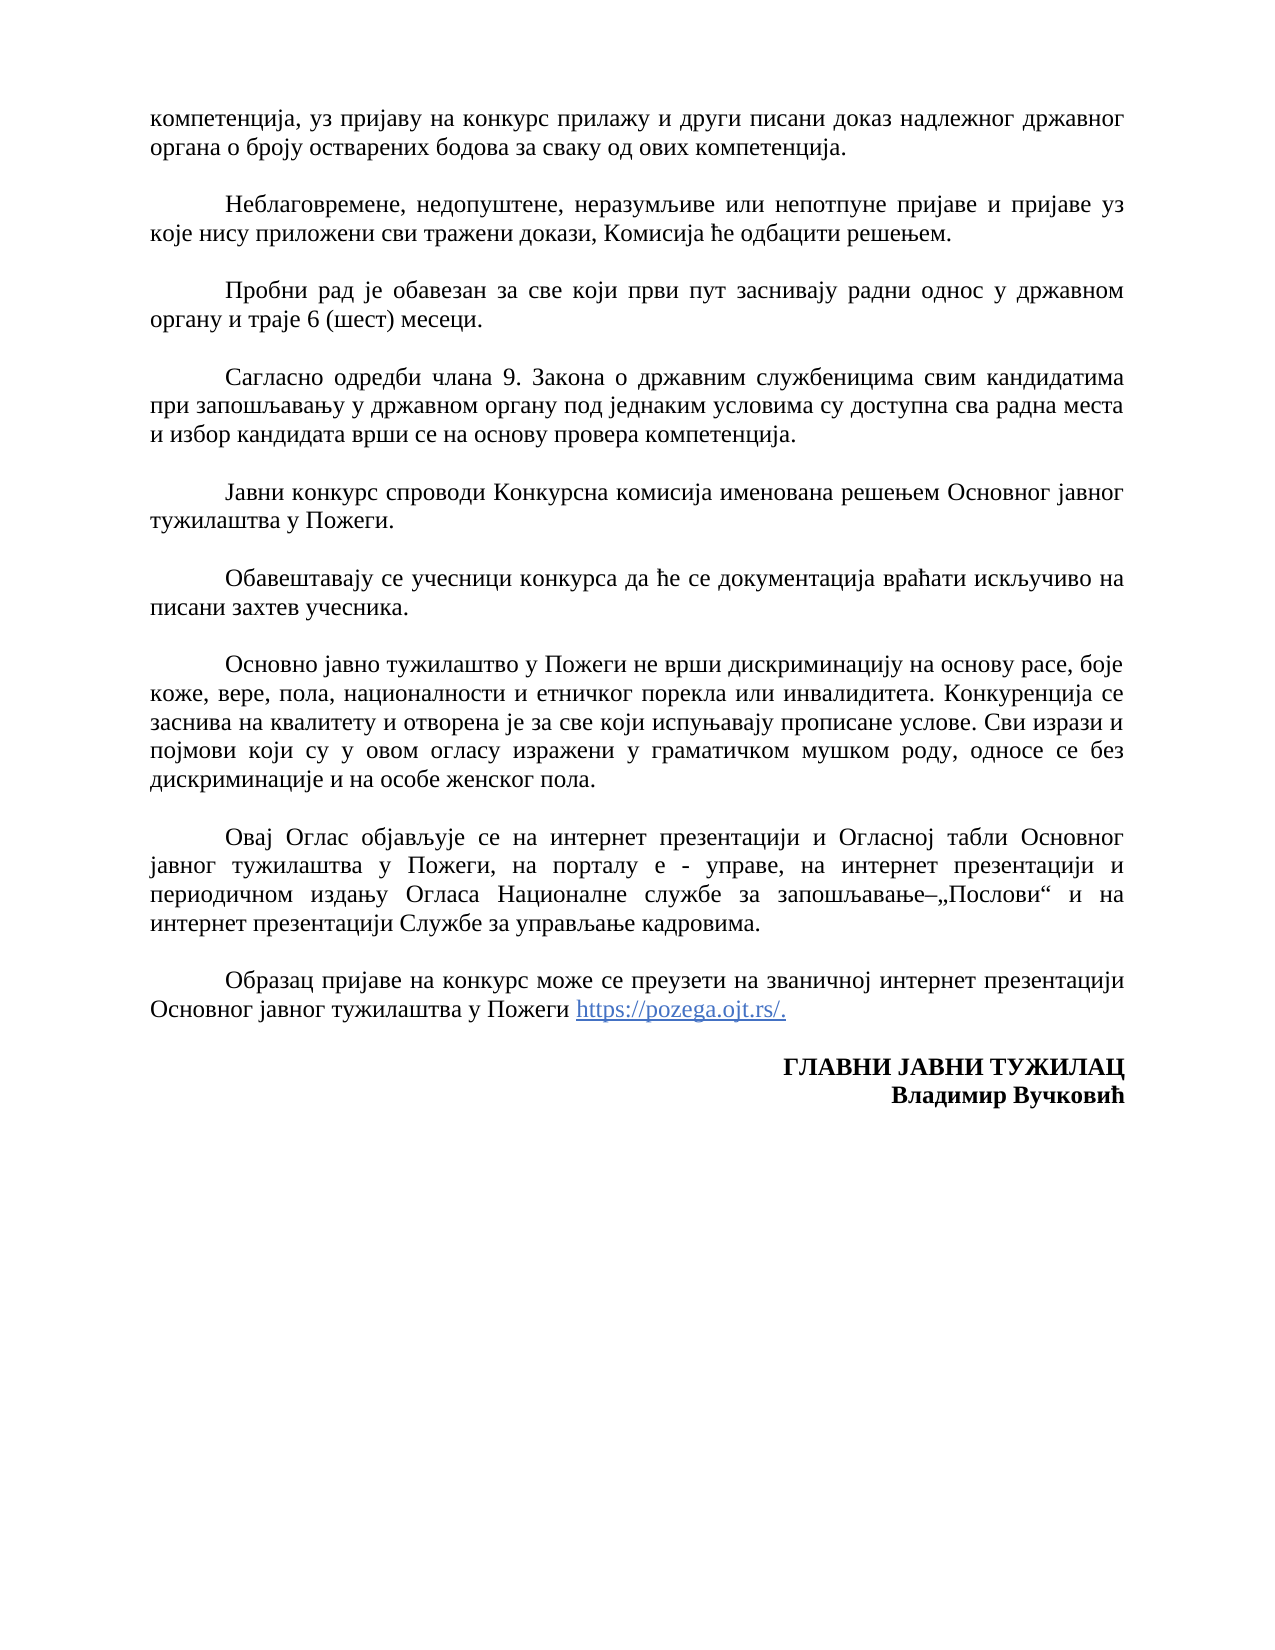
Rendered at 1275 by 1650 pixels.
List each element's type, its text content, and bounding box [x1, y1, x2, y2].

text Основно јавно тужилаштво у Пожеги не врши дискриминацију на основу расе, боје коже, вере, пола, националности и етничког порекла или инвалидитета. Конкуренција се заснива на квалитету и отворена је за све који испуњавају прописане услове. Сви изрази и појмови који су у овом огласу изражени у граматичком мушком роду, односе се без дискриминације и на особе женског пола. [150, 649, 1125, 793]
text Владимир Вучковић [150, 1081, 1125, 1109]
text Сагласно одредби члана 9. Закона о државним службеницима свим кандидатима при запошљавању у државном органу под једнаким условима су доступна сва радна места и избор кандидата врши се на основу провера компетенција. [150, 362, 1125, 448]
text Јавни конкурс спроводи Конкурсна комисија именована решењем Основног јавног тужилаштва у Пожеги. [150, 477, 1125, 534]
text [150, 103, 1125, 161]
text Неблаговремене, недопуштене, неразумљиве или непотпуне пријаве и пријаве уз које нису приложени сви тражени докази, Комисија ће одбацити решењем. [150, 189, 1125, 247]
text Образац пријаве на конкурс може се преузети на званичној интернет презентацији Основног јавног тужилаштва у Пожеги https://pozega.ojt.rs/. [150, 966, 1125, 1023]
text Обавештавају се учесници конкурса да ће се документација враћати искључиво на писани захтев учесника. [150, 563, 1125, 621]
text ГЛАВНИ ЈАВНИ ТУЖИЛАЦ [150, 1052, 1125, 1081]
text Овај Оглас објављује се на интернет презентацији и Огласној табли Основног јавног тужилаштва у Пожеги, на порталу е - управе, на интернет презентацији и периодичном издању Огласа Националне службе за запошљавање–„Послови“ и на интернет презентацији Службе за управљање кадровима. [150, 822, 1125, 937]
text Пробни рад је обавезан за све који први пут заснивају радни однос у државном органу и траје 6 (шест) месеци. [150, 276, 1125, 333]
